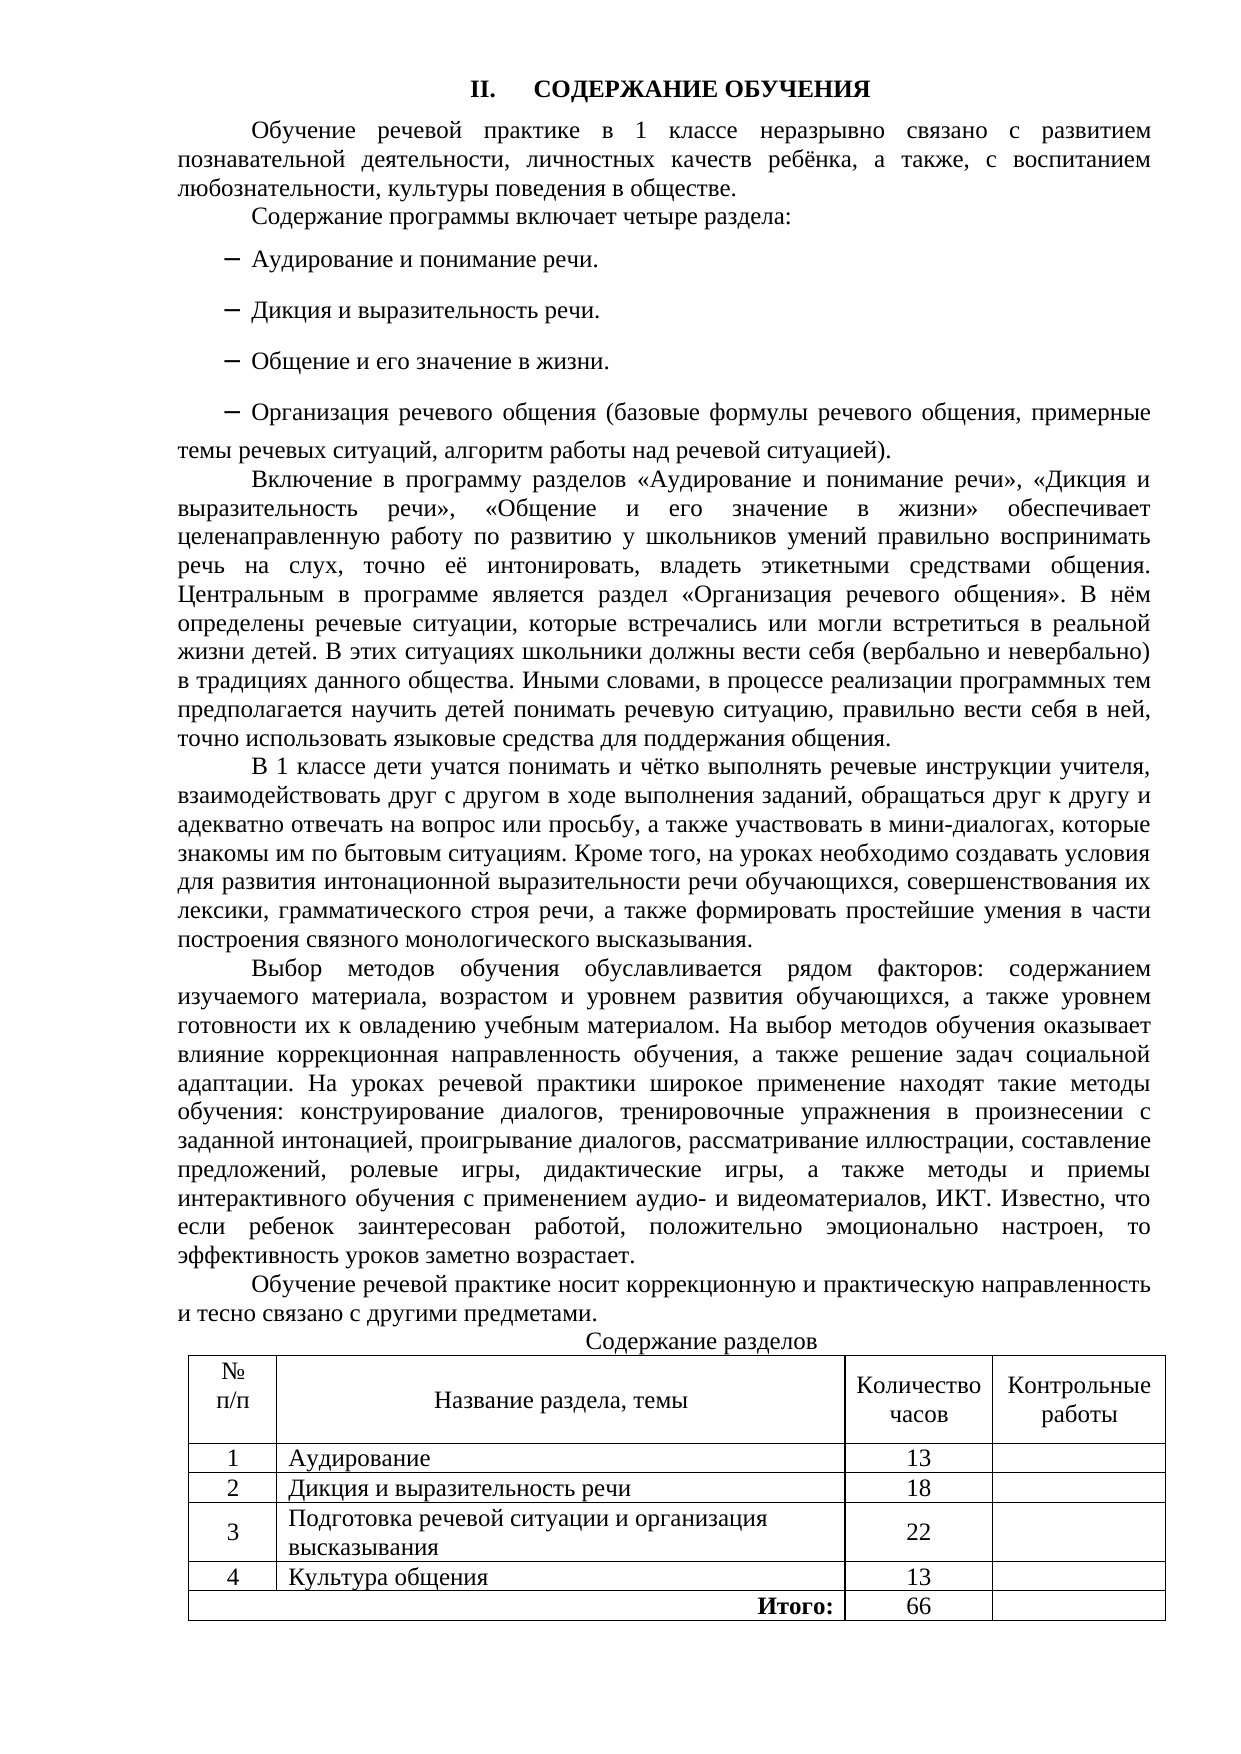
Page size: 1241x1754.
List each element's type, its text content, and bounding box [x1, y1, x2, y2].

table_header Количество часов [846, 1356, 992, 1442]
table_cell 18 [846, 1473, 992, 1502]
table_cell Итого: [189, 1591, 844, 1620]
table_cell Аудирование [277, 1444, 844, 1472]
table_cell 2 [189, 1473, 276, 1502]
list СОДЕРЖАНИЕ ОБУЧЕНИЯ [215, 74, 1152, 103]
table_header Название раздела, темы [277, 1356, 844, 1442]
text В 1 классе дети учатся понимать и чётко выполнять речевые инструкции учителя, взаимодействовать друг с другом в ходе выполнения заданий, обращаться друг к другу и адекватно отвечать на вопрос или просьбу, а также участвовать в мини-диалогах, которые знакомы им по бытовым ситуациям. Кроме того, на уроках необходимо создавать условия для развития интонационной выразительности речи обучающихся, совершенствования их лексики, грамматического строя речи, а также формировать простейшие умения в части построения связного монологического высказывания. [177, 751, 1152, 953]
table_cell [993, 1473, 1165, 1502]
table_cell [993, 1562, 1165, 1590]
text Содержание программы включает четыре раздела: [177, 201, 1152, 230]
list Общение и его значение в жизни. [177, 333, 1152, 384]
table_cell 1 [189, 1444, 276, 1472]
table_cell 13 [846, 1444, 992, 1472]
table_cell [993, 1503, 1165, 1561]
table_cell Дикция и выразительность речи [277, 1473, 844, 1502]
table_cell 66 [846, 1591, 992, 1620]
table_cell 3 [189, 1503, 276, 1561]
table_cell [993, 1444, 1165, 1472]
table_header № п/п [189, 1356, 276, 1442]
table_cell Подготовка речевой ситуации и организация высказывания [277, 1503, 844, 1561]
text Содержание разделов [177, 1326, 1152, 1355]
table_cell Культура общения [277, 1562, 844, 1590]
list Аудирование и понимание речи. [177, 230, 1152, 281]
list Дикция и выразительность речи. [177, 281, 1152, 333]
table_cell [993, 1591, 1165, 1620]
text Выбор методов обучения обуславливается рядом факторов: содержанием изучаемого материала, возрастом и уровнем развития обучающихся, а также уровнем готовности их к овладению учебным материалом. На выбор методов обучения оказывает влияние коррекционная направленность обучения, а также решение задач социальной адаптации. На уроках речевой практики широкое применение находят такие методы обучения: конструирование диалогов, тренировочные упражнения в произнесении с заданной интонацией, проигрывание диалогов, рассматривание иллюстрации, составление предложений, ролевые игры, дидактические игры, а также методы и приемы интерактивного обучения с применением аудио- и видеоматериалов, ИКТ. Известно, что если ребенок заинтересован работой, положительно эмоционально настроен, то эффективность уроков заметно возрастает. [177, 953, 1152, 1269]
list Организация речевого общения (базовые формулы речевого общения, примерные темы речевых ситуаций, алгоритм работы над речевой ситуацией). [177, 384, 1152, 464]
table_header Контрольные работы [993, 1356, 1165, 1442]
table_cell 13 [846, 1562, 992, 1590]
table_cell 4 [189, 1562, 276, 1590]
text Обучение речевой практике в 1 классе неразрывно связано с развитием познавательной деятельности, личностных качеств ребёнка, а также, с воспитанием любознательности, культуры поведения в обществе. [177, 115, 1152, 201]
text Обучение речевой практике носит коррекционную и практическую направленность и тесно связано с другими предметами. [177, 1269, 1152, 1326]
table_cell 22 [846, 1503, 992, 1561]
text Включение в программу разделов «Аудирование и понимание речи», «Дикция и выразительность речи», «Общение и его значение в жизни» обеспечивает целенаправленную работу по развитию у школьников умений правильно воспринимать речь на слух, точно её интонировать, владеть этикетными средствами общения. Центральным в программе является раздел «Организация речевого общения». В нём определены речевые ситуации, которые встречались или могли встретиться в реальной жизни детей. В этих ситуациях школьники должны вести себя (вербально и невербально) в традициях данного общества. Иными словами, в процессе реализации программных тем предполагается научить детей понимать речевую ситуацию, правильно вести себя в ней, точно использовать языковые средства для поддержания общения. [177, 464, 1152, 751]
